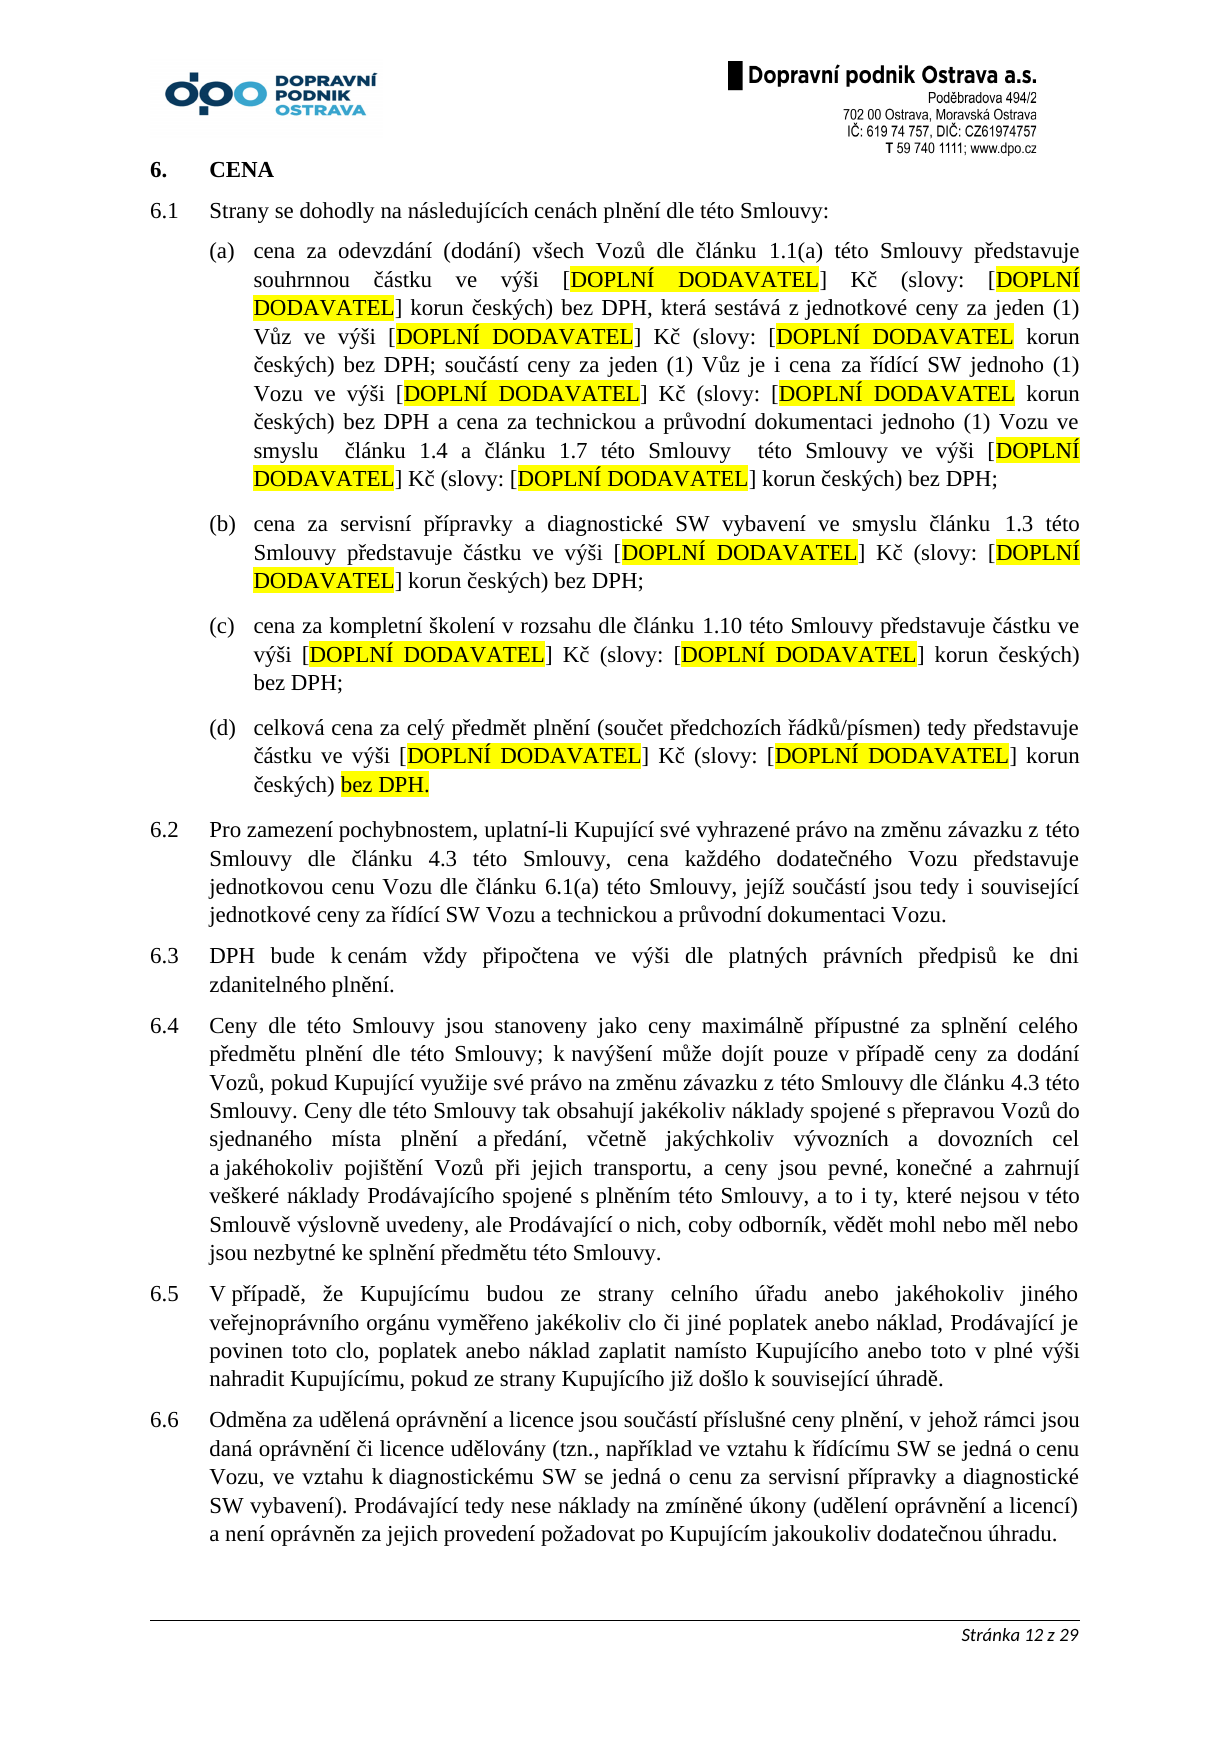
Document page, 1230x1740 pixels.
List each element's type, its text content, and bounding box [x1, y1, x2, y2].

text cena za servisní přípravky a diagnostické SW vybavení ve smyslu článku 1.3 této Smlouvy představuje částku ve výši [DOPLNÍ DODAVATEL] Kč (slovy: [DOPLNÍ DODAVATEL] korun českých) bez DPH; [209, 510, 1080, 593]
text celková cena za celý předmět plnění (součet předchozích řádků/písmen) tedy představuje částku ve výši [DOPLNÍ DODAVATEL] Kč (slovy: [DOPLNÍ DODAVATEL] korun českých) bez DPH. [209, 714, 1080, 797]
text DPH bude k cenám vždy připočtena ve výši dle platných právních předpisů ke dni zdanitelného plnění. [150, 942, 1080, 997]
text V případě, že Kupujícímu budou ze strany celního úřadu anebo jakéhokoliv jiného veřejnoprávního orgánu vyměřeno jakékoliv clo či jiné poplatek anebo náklad, Prodávající je povinen toto clo, poplatek anebo náklad zaplatit namísto Kupujícího anebo toto v plné výši nahradit Kupujícímu, pokud ze strany Kupujícího již došlo k související úhradě. [150, 1280, 1080, 1392]
text Ceny dle této Smlouvy jsou stanoveny jako ceny maximálně přípustné za splnění celého předmětu plnění dle této Smlouvy; k navýšení může dojít pouze v případě ceny za dodání Vozů, pokud Kupující využije své právo na změnu závazku z této Smlouvy dle článku 4.3 této Smlouvy. Ceny dle této Smlouvy tak obsahují jakékoliv náklady spojené s přepravou Vozů do sjednaného místa plnění a předání, včetně jakýchkoliv vývozních a dovozních cel a jakéhokoliv pojištění Vozů při jejich transportu, a ceny jsou pevné, konečné a zahrnují veškeré náklady Prodávajícího spojené s plněním této Smlouvy, a to i ty, které nejsou v této Smlouvě výslovně uvedeny, ale Prodávající o nich, coby odborník, vědět mohl nebo měl nebo jsou nezbytné ke splnění předmětu této Smlouvy. [150, 1012, 1080, 1266]
picture [150, 59, 384, 139]
subtitle Cena [150, 156, 1080, 182]
text cena za odevzdání (dodání) všech Vozů dle článku 1.1(a) této Smlouvy představuje souhrnnou částku ve výši [DOPLNÍ DODAVATEL] Kč (slovy: [DOPLNÍ DODAVATEL] korun českých) bez DPH, která sestává z jednotkové ceny za jeden (1) Vůz ve výši [DOPLNÍ DODAVATEL] Kč (slovy: [DOPLNÍ DODAVATEL korun českých) bez DPH; součástí ceny za jeden (1) Vůz je i cena za řídící SW jednoho (1) Vozu ve výši [DOPLNÍ DODAVATEL] Kč (slovy: [DOPLNÍ DODAVATEL korun českých) bez DPH a cena za technickou a průvodní dokumentaci jednoho (1) Vozu ve smyslu článku 1.4 a článku 1.7 této Smlouvy této Smlouvy ve výši [DOPLNÍ DODAVATEL] Kč (slovy: [DOPLNÍ DODAVATEL] korun českých) bez DPH; [209, 238, 1080, 491]
text cena za kompletní školení v rozsahu dle článku 1.10 této Smlouvy představuje částku ve výši [DOPLNÍ DODAVATEL] Kč (slovy: [DOPLNÍ DODAVATEL] korun českých) bez DPH; [209, 612, 1080, 695]
text Pro zamezení pochybnostem, uplatní-li Kupující své vyhrazené právo na změnu závazku z této Smlouvy dle článku 4.3 této Smlouvy, cena každého dodatečného Vozu představuje jednotkovou cenu Vozu dle článku 6.1(a) této Smlouvy, jejíž součástí jsou tedy i související jednotkové ceny za řídící SW Vozu a technickou a průvodní dokumentaci Vozu. [150, 816, 1080, 928]
picture [728, 61, 1037, 156]
text Odměna za udělená oprávnění a licence jsou součástí příslušné ceny plnění, v jehož rámci jsou daná oprávnění či licence udělovány (tzn., například ve vztahu k řídícímu SW se jedná o cenu Vozu, ve vztahu k diagnostickému SW se jedná o cenu za servisní přípravky a diagnostické SW vybavení). Prodávající tedy nese náklady na zmíněné úkony (udělení oprávnění a licencí) a není oprávněn za jejich provedení požadovat po Kupujícím jakoukoliv dodatečnou úhradu. [150, 1406, 1080, 1547]
text Strany se dohodly na následujících cenách plnění dle této Smlouvy: [150, 197, 1080, 223]
